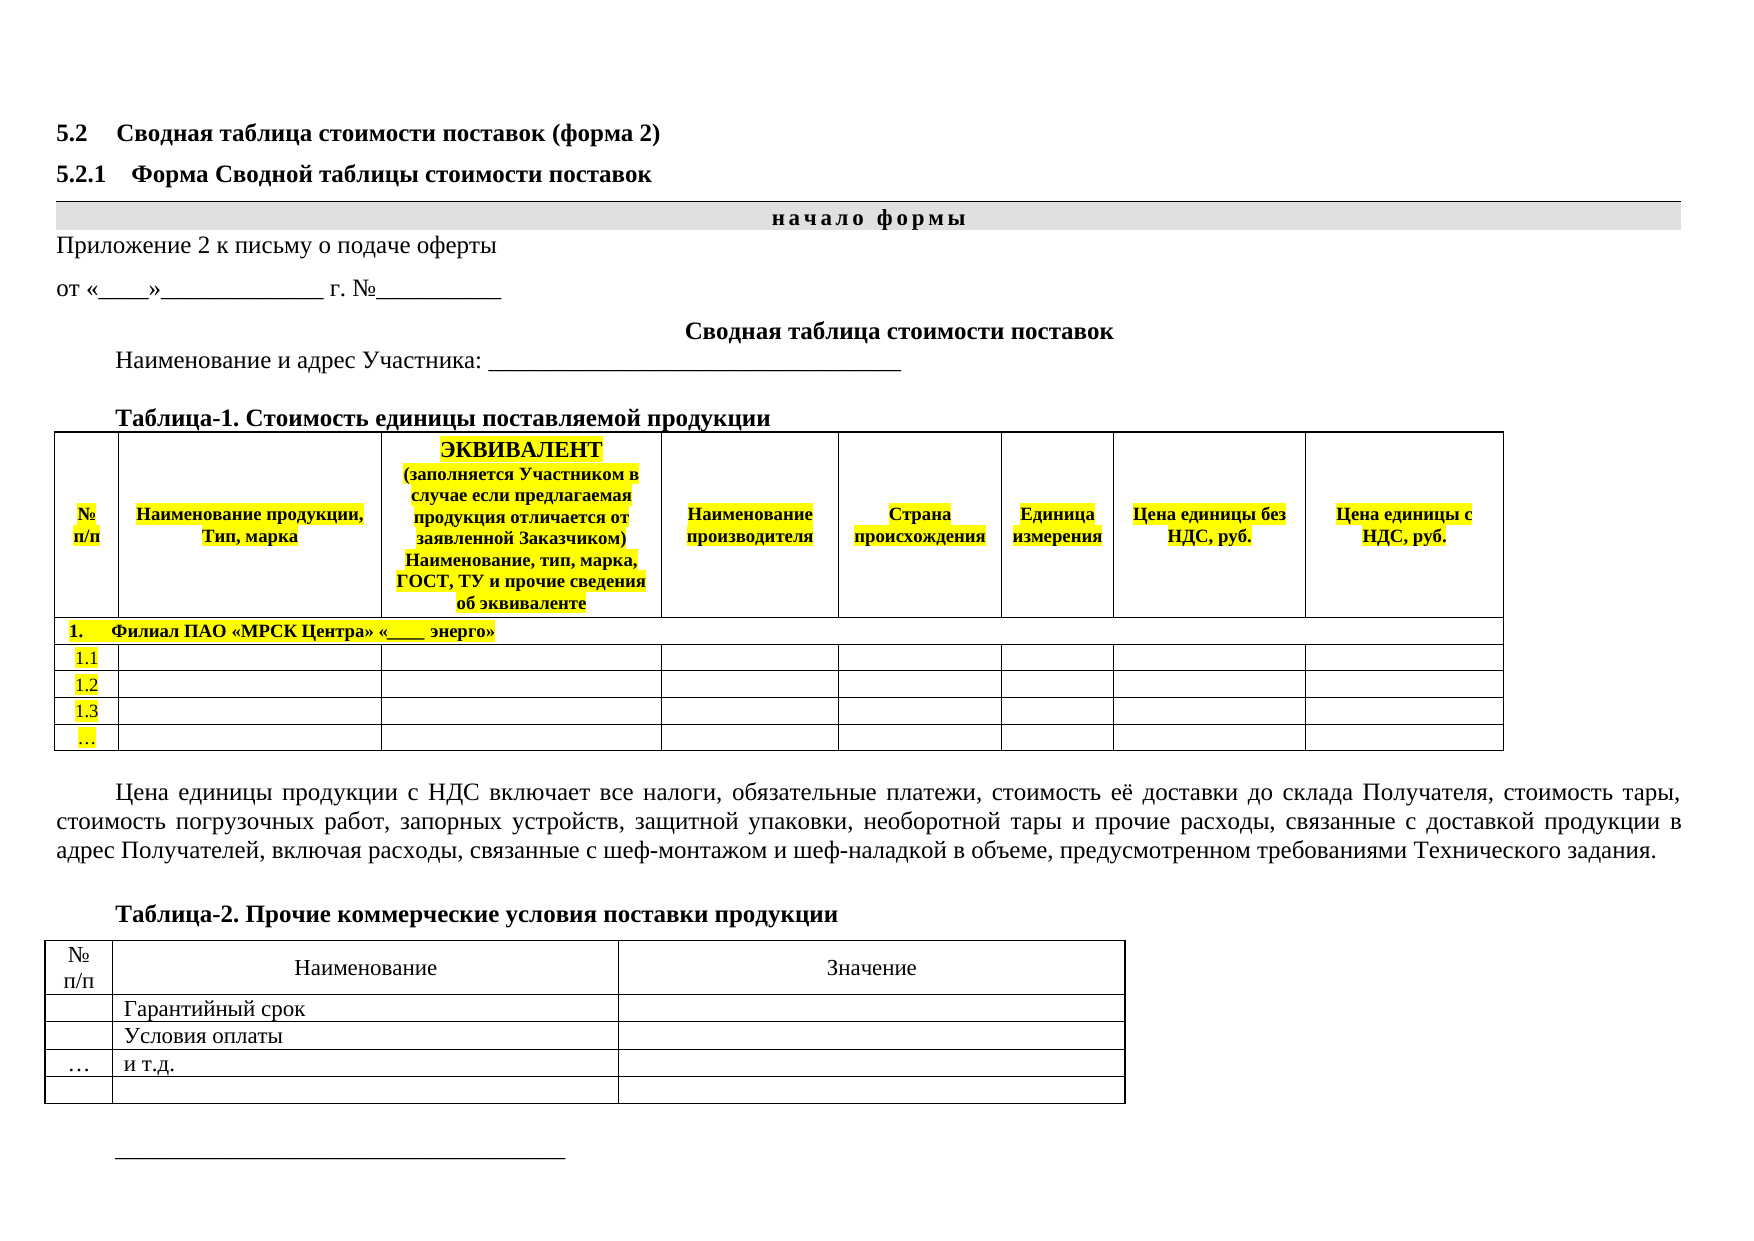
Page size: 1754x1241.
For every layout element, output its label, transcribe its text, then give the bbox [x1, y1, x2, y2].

table_cell … [55, 725, 118, 750]
text Приложение 2 к письму о подаче оферты [56, 230, 1683, 259]
table_cell [119, 698, 381, 723]
table_cell [1002, 725, 1113, 750]
table_cell Условия оплаты [113, 1022, 618, 1048]
table_cell [1114, 698, 1305, 723]
table_cell [1306, 725, 1503, 750]
table_cell [619, 1077, 1124, 1103]
table_cell 1.1 [55, 645, 118, 670]
table_cell [119, 725, 381, 750]
text ____________________________________ [56, 1133, 1683, 1162]
table_cell и т.д. [113, 1050, 618, 1076]
table_cell [1114, 645, 1305, 670]
table_header № п/п [46, 941, 112, 994]
table_header № п/п [55, 433, 118, 617]
table_header Цена единицы без НДС, руб. [1114, 433, 1305, 617]
table_cell [382, 645, 661, 670]
table_cell … [46, 1050, 112, 1076]
subtitle Сводная таблица стоимости поставок (форма 2) [56, 118, 1683, 147]
table_cell [382, 725, 661, 750]
table_cell [839, 725, 1001, 750]
table_cell [662, 645, 838, 670]
table_cell [382, 671, 661, 697]
table_header ЭКВИВАЛЕНТ (заполняется Участником в случае если предлагаемая продукция отличается от заявленной Заказчиком) Наименование, тип, марка, ГОСТ, ТУ и прочие сведения об эквиваленте [382, 433, 661, 617]
table_cell [1114, 725, 1305, 750]
subtitle Форма Сводной таблицы стоимости поставок [56, 159, 1683, 188]
table_cell [619, 995, 1124, 1021]
text Таблица-2. Прочие коммерческие условия поставки продукции [56, 899, 1683, 927]
table_cell [113, 1077, 618, 1103]
table_cell [46, 995, 112, 1021]
table_cell [119, 645, 381, 670]
table_cell [662, 671, 838, 697]
table_cell [839, 671, 1001, 697]
text Наименование и адрес Участника: _________________________________ [56, 345, 1683, 374]
table_header Значение [619, 941, 1124, 994]
table_header Единица измерения [1002, 433, 1113, 617]
table_cell [662, 725, 838, 750]
table_cell [1002, 698, 1113, 723]
text Сводная таблица стоимости поставок [56, 316, 1683, 345]
text от «____»_____________ г. №__________ [56, 273, 1683, 302]
table_cell 1.2 [55, 671, 118, 697]
table_cell [1002, 671, 1113, 697]
table_cell Филиал ПАО «МРСК Центра» «____ энерго» [55, 618, 1503, 644]
table_header Страна происхождения [839, 433, 1001, 617]
table_cell [662, 698, 838, 723]
text начало формы [56, 202, 1681, 230]
table_cell [1306, 698, 1503, 723]
table_cell [1306, 671, 1503, 697]
table_cell [382, 698, 661, 723]
table_cell Гарантийный срок [113, 995, 618, 1021]
table_cell 1.3 [55, 698, 118, 723]
table_cell [839, 645, 1001, 670]
table_header Наименование [113, 941, 618, 994]
table_header Наименование продукции, Тип, марка [119, 433, 381, 617]
text Таблица-1. Стоимость единицы поставляемой продукции [56, 403, 1683, 431]
text Цена единицы продукции с НДС включает все налоги, обязательные платежи, стоимость её доставки до склада Получателя, стоимость тары, стоимость погрузочных работ, запорных устройств, защитной упаковки, необоротной тары и прочие расходы, связанные с доставкой продукции в адрес Получателей, включая расходы, связанные с шеф-монтажом и шеф-наладкой в объеме, предусмотренном требованиями Технического задания. [56, 777, 1683, 864]
table_cell [1306, 645, 1503, 670]
table_cell [119, 671, 381, 697]
table_cell [46, 1022, 112, 1048]
table_header Цена единицы с НДС, руб. [1306, 433, 1503, 617]
table_cell [1114, 671, 1305, 697]
table_cell [619, 1022, 1124, 1048]
table_cell [619, 1050, 1124, 1076]
table_header Наименование производителя [662, 433, 838, 617]
table_cell [1002, 645, 1113, 670]
table_cell [46, 1077, 112, 1103]
table_cell [839, 698, 1001, 723]
